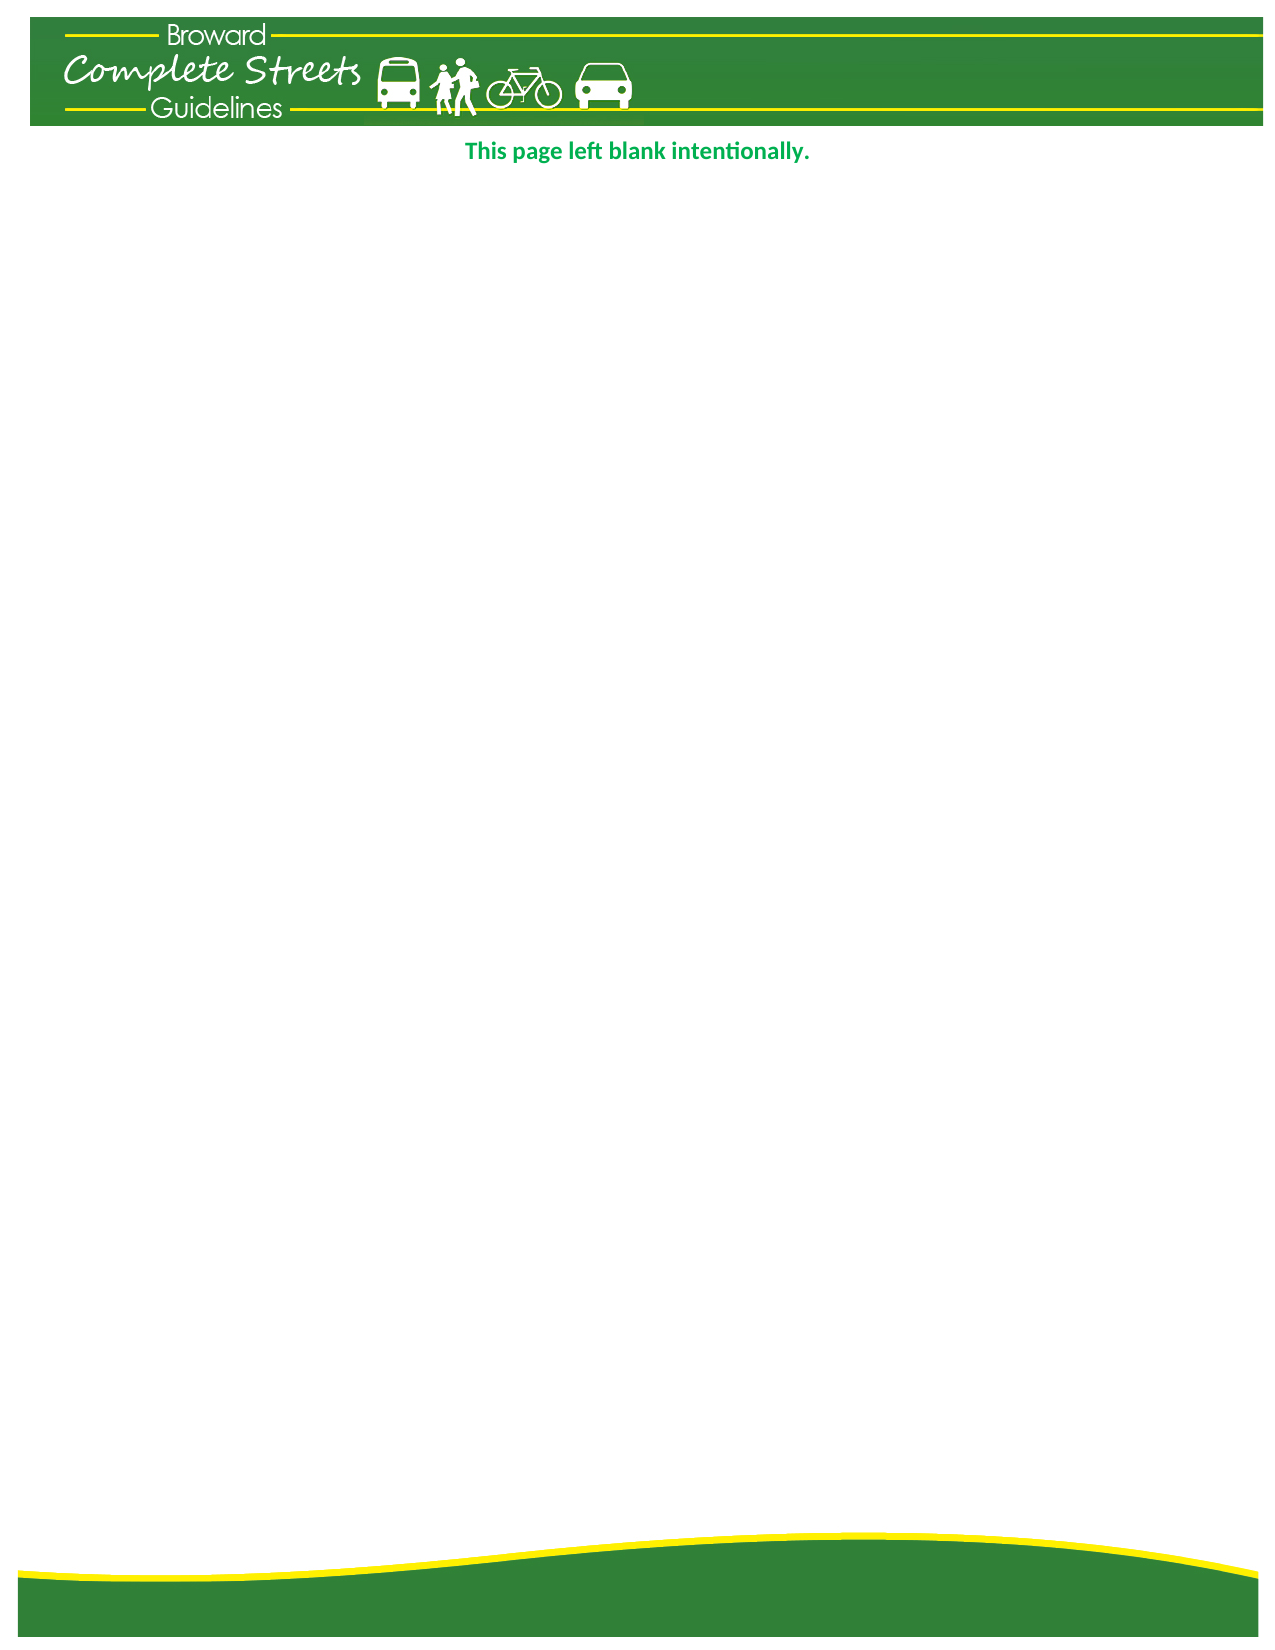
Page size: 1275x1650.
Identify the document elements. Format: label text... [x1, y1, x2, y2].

text This page left blank intentionally. [150, 135, 1125, 166]
picture [17, 1526, 1259, 1637]
picture [30, 17, 1264, 126]
